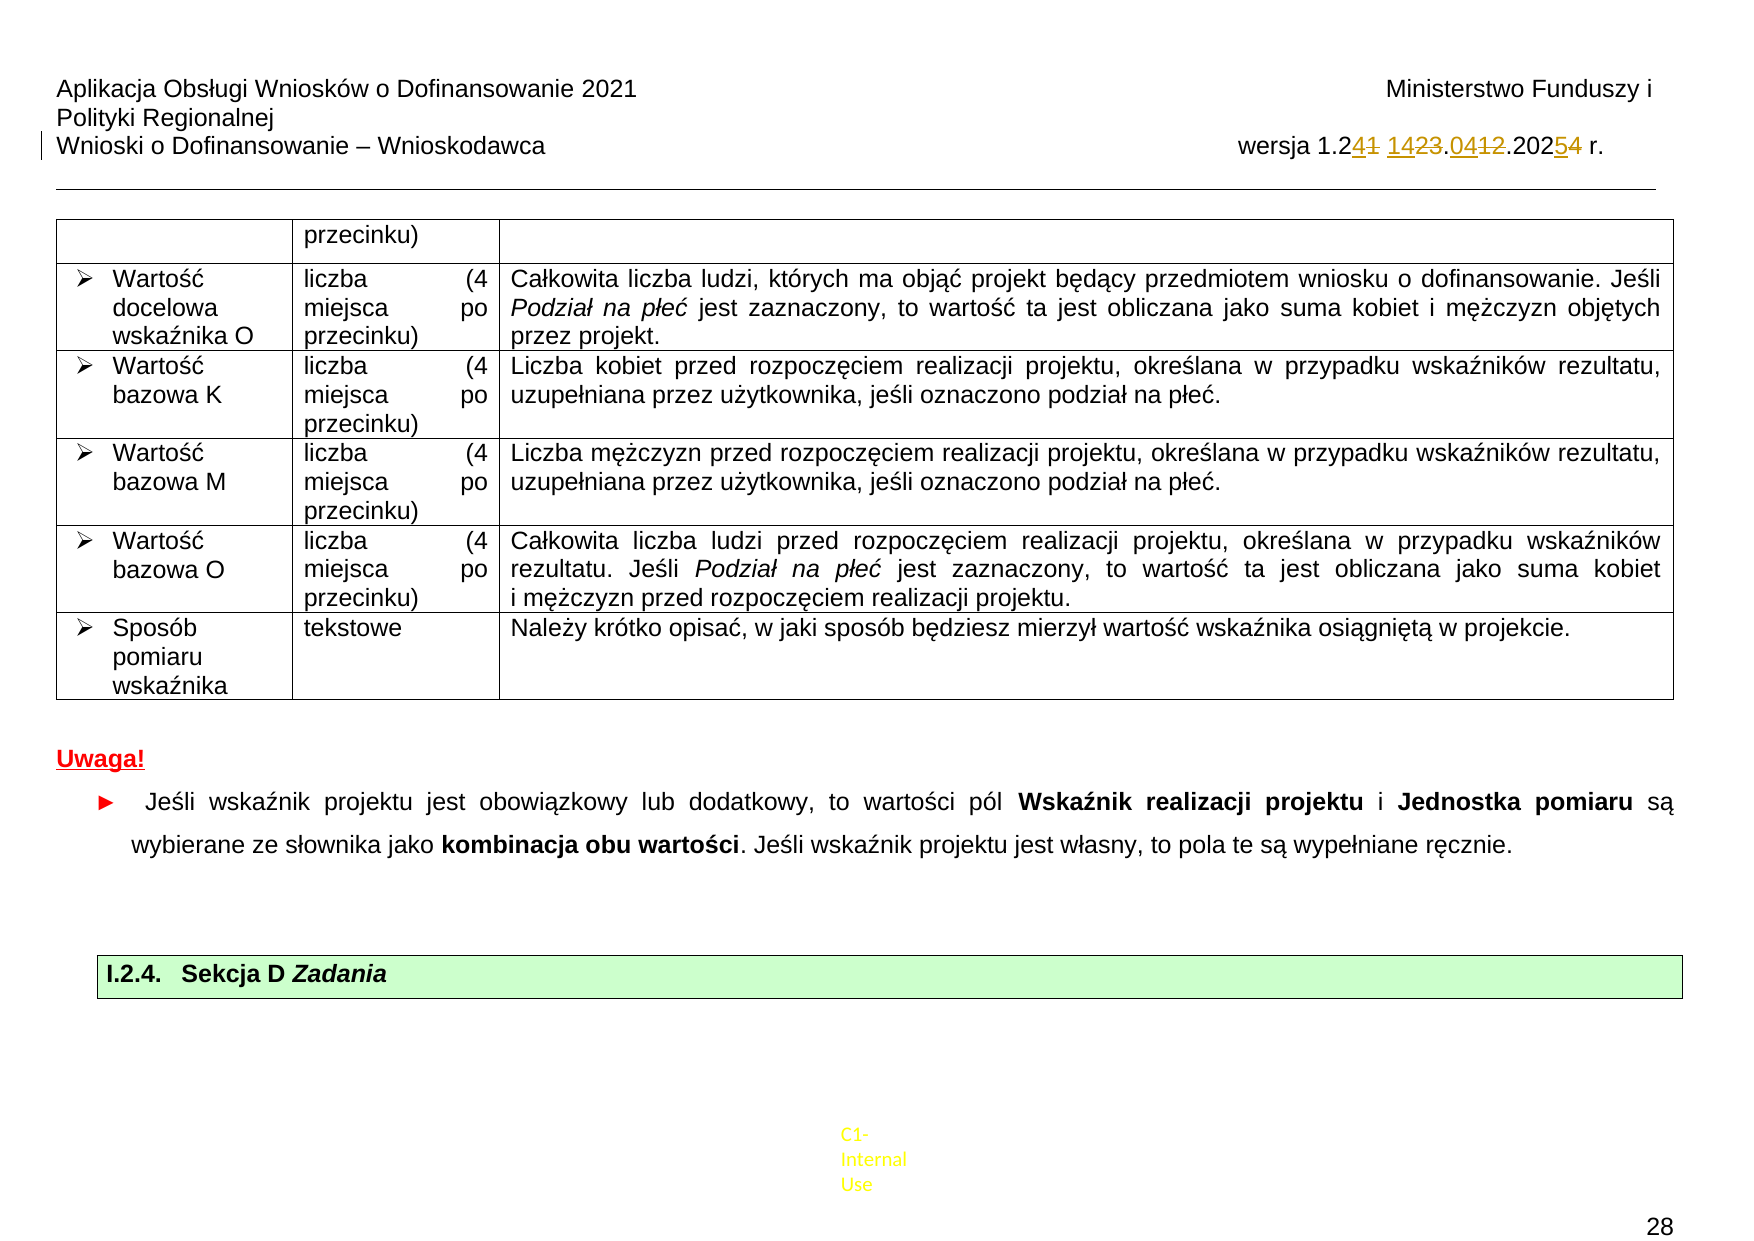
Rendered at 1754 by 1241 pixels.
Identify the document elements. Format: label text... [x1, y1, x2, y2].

table_cell Liczba kobiet przed rozpoczęciem realizacji projektu, określana w przypadku wskaźników rezultatu, uzupełniana przez użytkownika, jeśli oznaczono podział na płeć. [500, 351, 1673, 437]
table_cell tekstowe [293, 613, 499, 699]
table_cell Całkowita liczba ludzi, których ma objąć projekt będący przedmiotem wniosku o dofinansowanie. Jeśli Podział na płeć jest zaznaczony, to wartość ta jest obliczana jako suma kobiet i mężczyzn objętych przez projekt. [500, 264, 1673, 350]
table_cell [293, 220, 499, 263]
table_cell Wartość bazowa M [57, 439, 292, 525]
table_cell Sposób pomiaru wskaźnika [57, 613, 292, 699]
table_cell Wartość bazowa O [57, 526, 292, 612]
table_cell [57, 220, 292, 263]
table_cell Całkowita liczba ludzi przed rozpoczęciem realizacji projektu, określana w przypadku wskaźników rezultatu. Jeśli Podział na płeć jest zaznaczony, to wartość ta jest obliczana jako suma kobiet i mężczyzn przed rozpoczęciem realizacji projektu. [500, 526, 1673, 612]
table_cell Należy krótko opisać, w jaki sposób będziesz mierzył wartość wskaźnika osiągniętą w projekcie. [500, 613, 1673, 699]
table_cell liczba (4 miejsca po przecinku) [293, 526, 499, 612]
list Jeśli wskaźnik projektu jest obowiązkowy lub dodatkowy, to wartości pól Wskaźnik realizacji projektu i Jednostka pomiaru są wybierane ze słownika jako kombinacja obu wartości. Jeśli wskaźnik projektu jest własny, to pola te są wypełniane ręcznie. [94, 787, 1674, 858]
table_cell liczba (4 miejsca po przecinku) [293, 351, 499, 437]
text Uwaga! [56, 743, 1674, 772]
table_cell Wartość docelowa wskaźnika O [57, 264, 292, 350]
table_cell Liczba mężczyzn przed rozpoczęciem realizacji projektu, określana w przypadku wskaźników rezultatu, uzupełniana przez użytkownika, jeśli oznaczono podział na płeć. [500, 439, 1673, 525]
table_cell Wartość bazowa K [57, 351, 292, 437]
table_cell liczba (4 miejsca po przecinku) [293, 264, 499, 350]
subtitle Sekcja D Zadania [98, 956, 1682, 998]
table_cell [500, 220, 1673, 263]
table_cell liczba (4 miejsca po przecinku) [293, 439, 499, 525]
